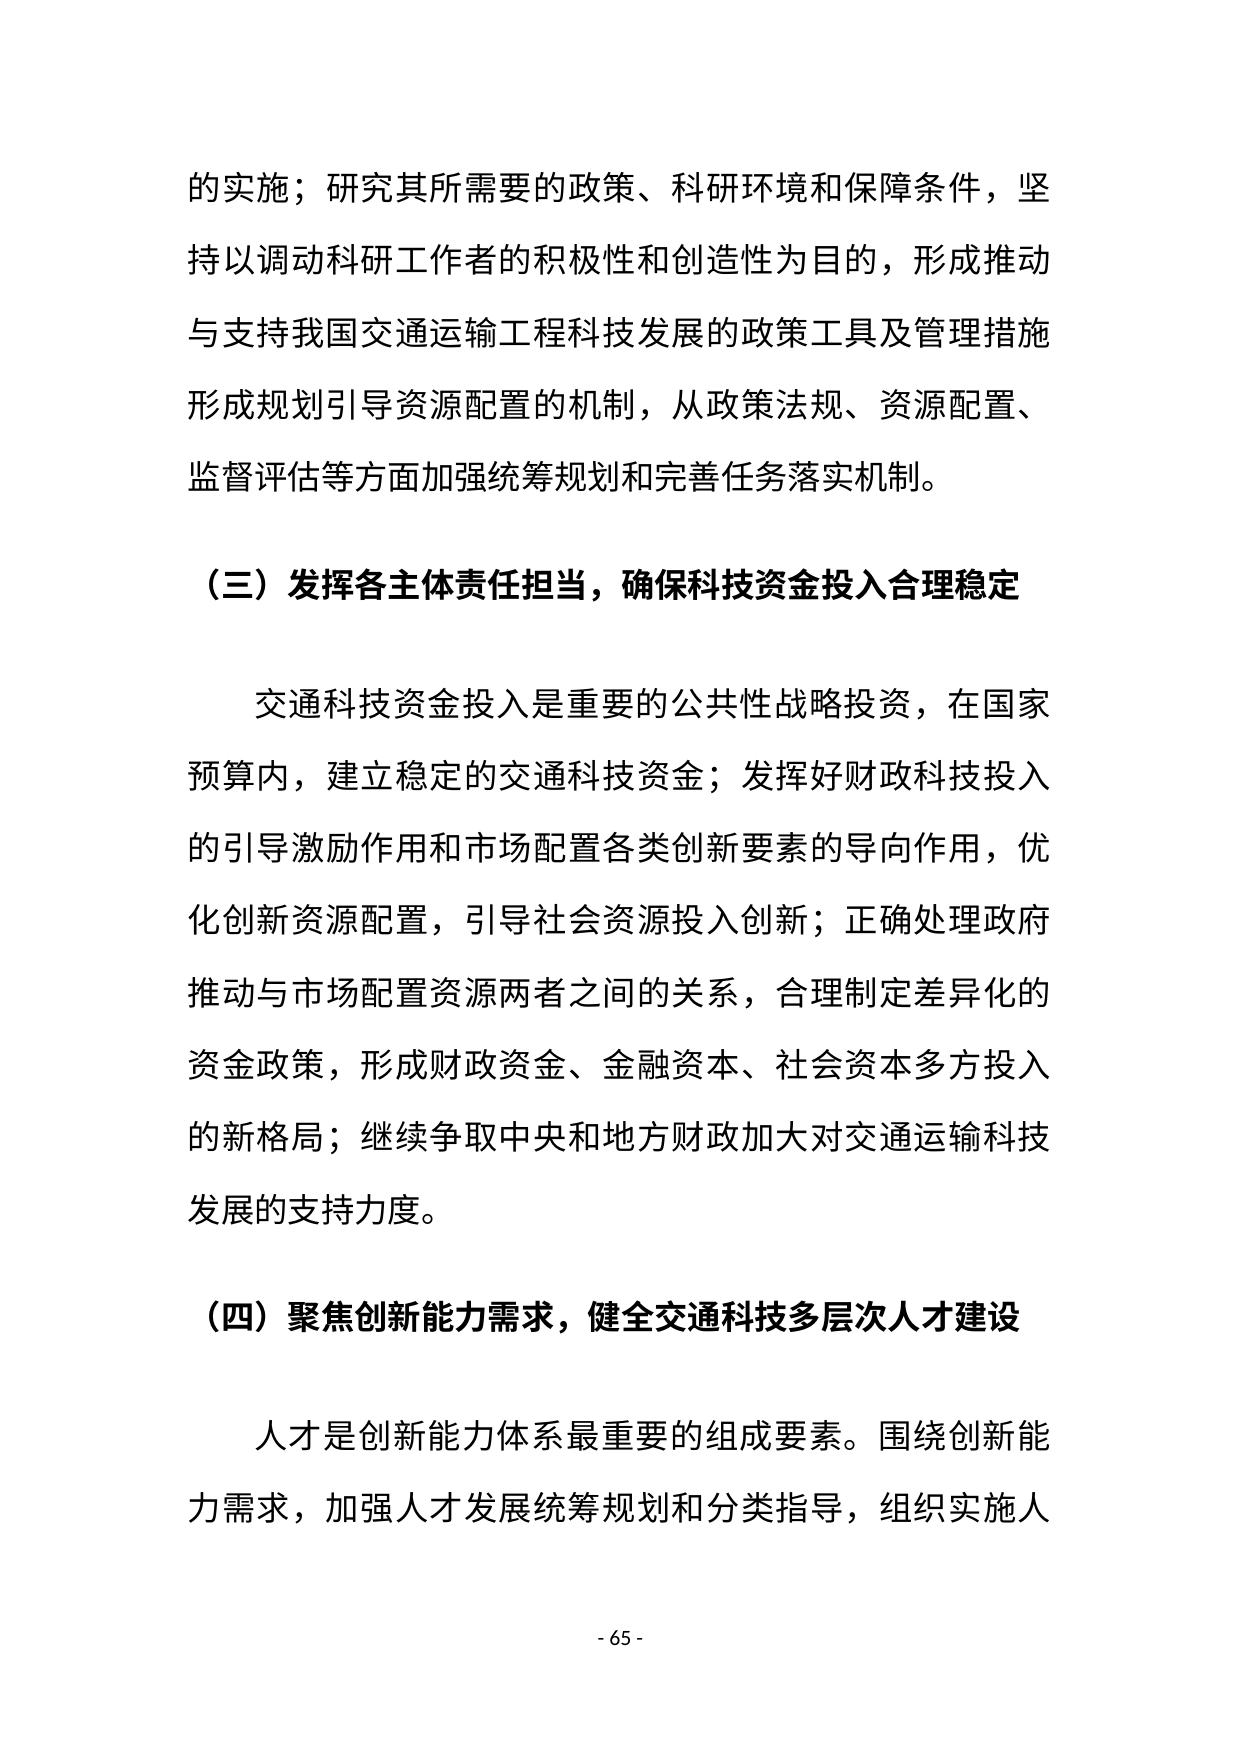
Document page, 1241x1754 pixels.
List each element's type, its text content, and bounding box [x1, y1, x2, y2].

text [187, 162, 1053, 499]
subtitle （四）聚焦创新能力需求，健全交通科技多层次人才建设 [187, 1283, 1053, 1348]
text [187, 1409, 1053, 1530]
subtitle （三）发挥各主体责任担当，确保科技资金投入合理稳定 [187, 551, 1053, 616]
text 交通科技资金投入是重要的公共性战略投资，在国家预算内，建立稳定的交通科技资金；发挥好财政科技投入的引导激励作用和市场配置各类创新要素的导向作用，优化创新资源配置，引导社会资源投入创新；正确处理政府推动与市场配置资源两者之间的关系，合理制定差异化的资金政策，形成财政资金、金融资本、社会资本多方投入的新格局；继续争取中央和地方财政加大对交通运输科技发展的支持力度。 [187, 677, 1053, 1232]
